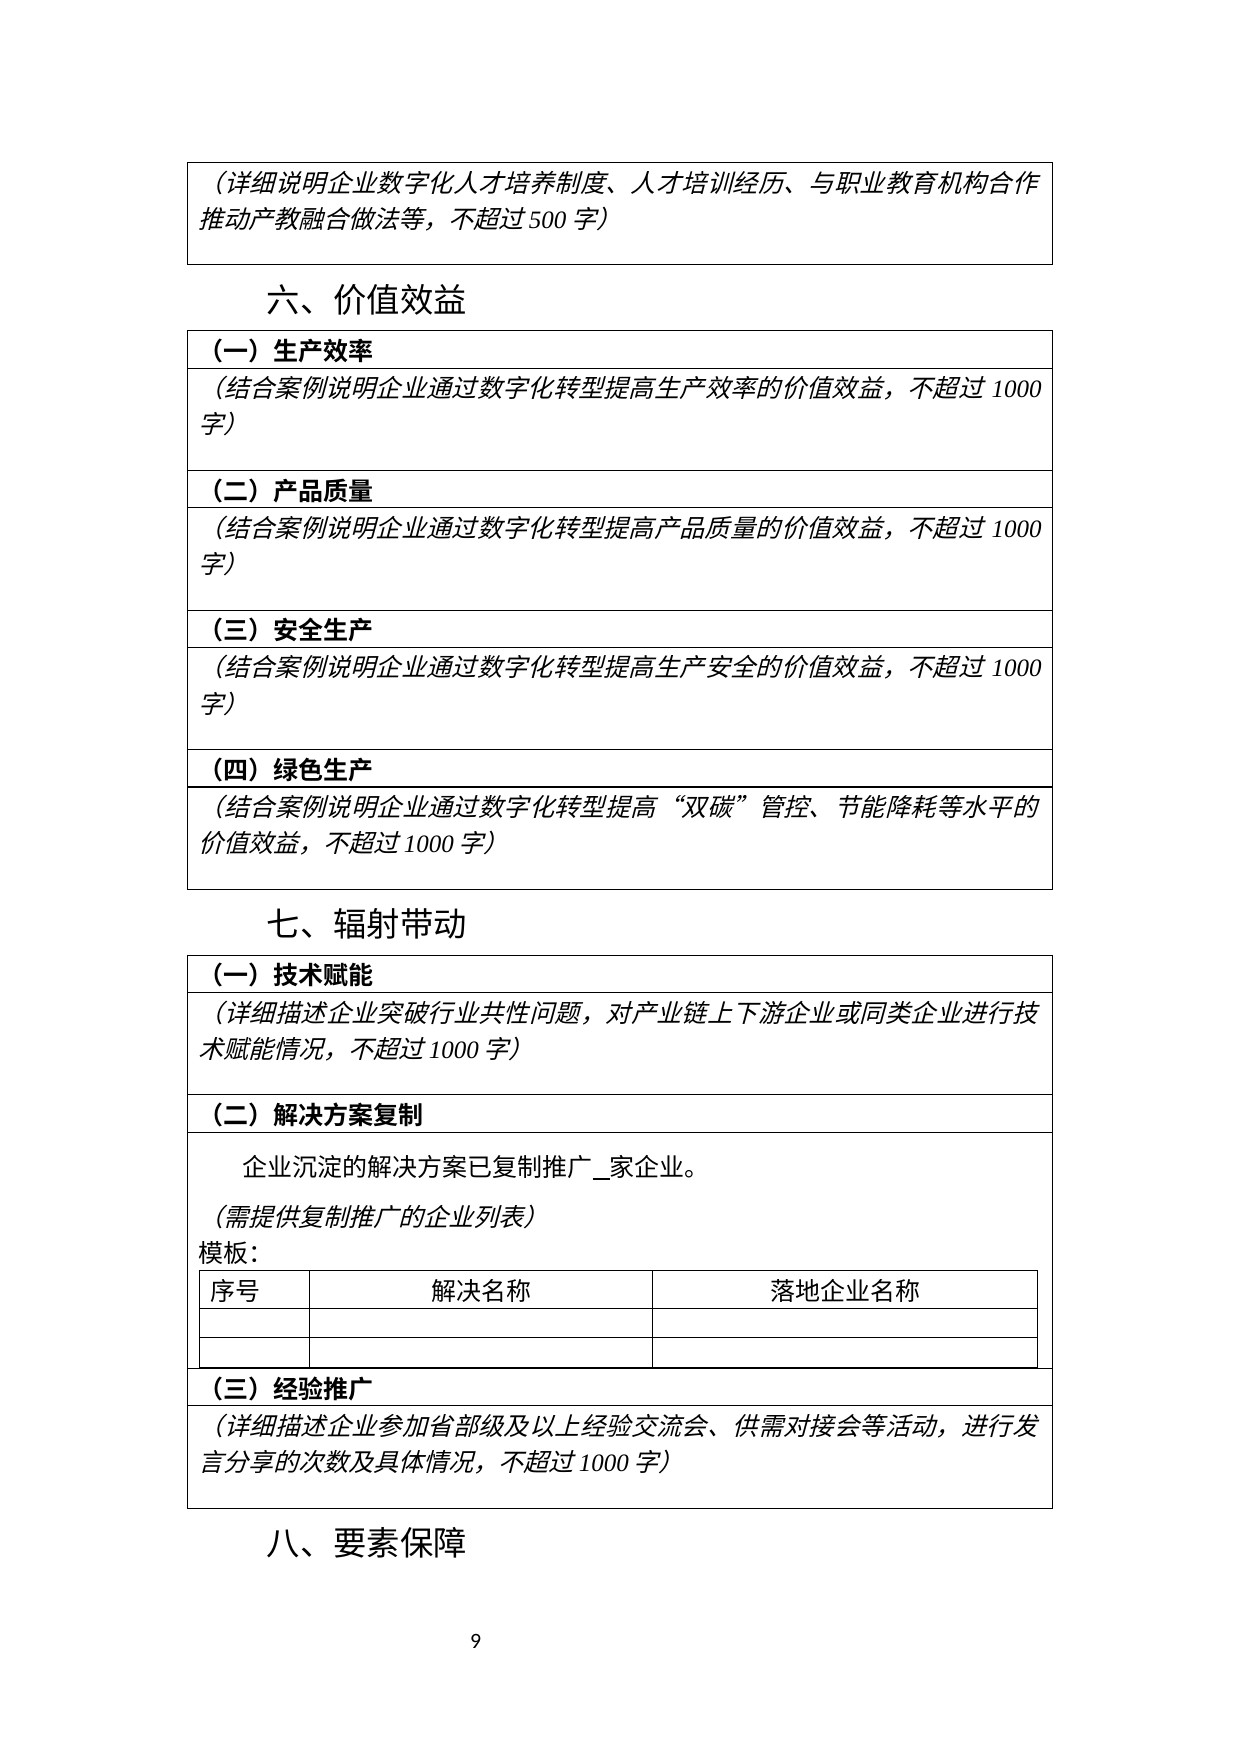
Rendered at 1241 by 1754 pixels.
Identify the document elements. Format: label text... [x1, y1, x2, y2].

table_cell （三）经验推广 [188, 1369, 1052, 1405]
table_cell （二）解决方案复制 [188, 1095, 1052, 1132]
table_cell （结合案例说明企业通过数字化转型提高生产安全的价值效益，不超过1000字） [188, 648, 1052, 749]
table_cell （三）安全生产 [188, 611, 1052, 647]
table_cell 企业沉淀的解决方案已复制推广 家企业。 （需提供复制推广的企业列表） 模板： [188, 1133, 1052, 1368]
table_header （一）技术赋能 [188, 956, 1052, 992]
subtitle 六、价值效益 [187, 265, 1053, 330]
table_cell （四）绿色生产 [188, 750, 1052, 786]
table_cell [188, 163, 1052, 264]
table_cell （结合案例说明企业通过数字化转型提高产品质量的价值效益，不超过1000字） [188, 508, 1052, 609]
table_cell （结合案例说明企业通过数字化转型提高“双碳”管控、节能降耗等水平的价值效益，不超过1000字） [188, 788, 1052, 889]
table_cell （结合案例说明企业通过数字化转型提高生产效率的价值效益，不超过1000字） [188, 369, 1052, 470]
table_header （一）生产效率 [188, 331, 1052, 368]
table_cell （详细描述企业突破行业共性问题，对产业链上下游企业或同类企业进行技术赋能情况，不超过1000字） [188, 993, 1052, 1094]
table_cell （二）产品质量 [188, 471, 1052, 507]
table_cell （详细描述企业参加省部级及以上经验交流会、供需对接会等活动，进行发言分享的次数及具体情况，不超过1000字） [188, 1406, 1052, 1508]
subtitle 八、要素保障 [187, 1509, 1053, 1574]
subtitle 七、辐射带动 [187, 890, 1053, 955]
